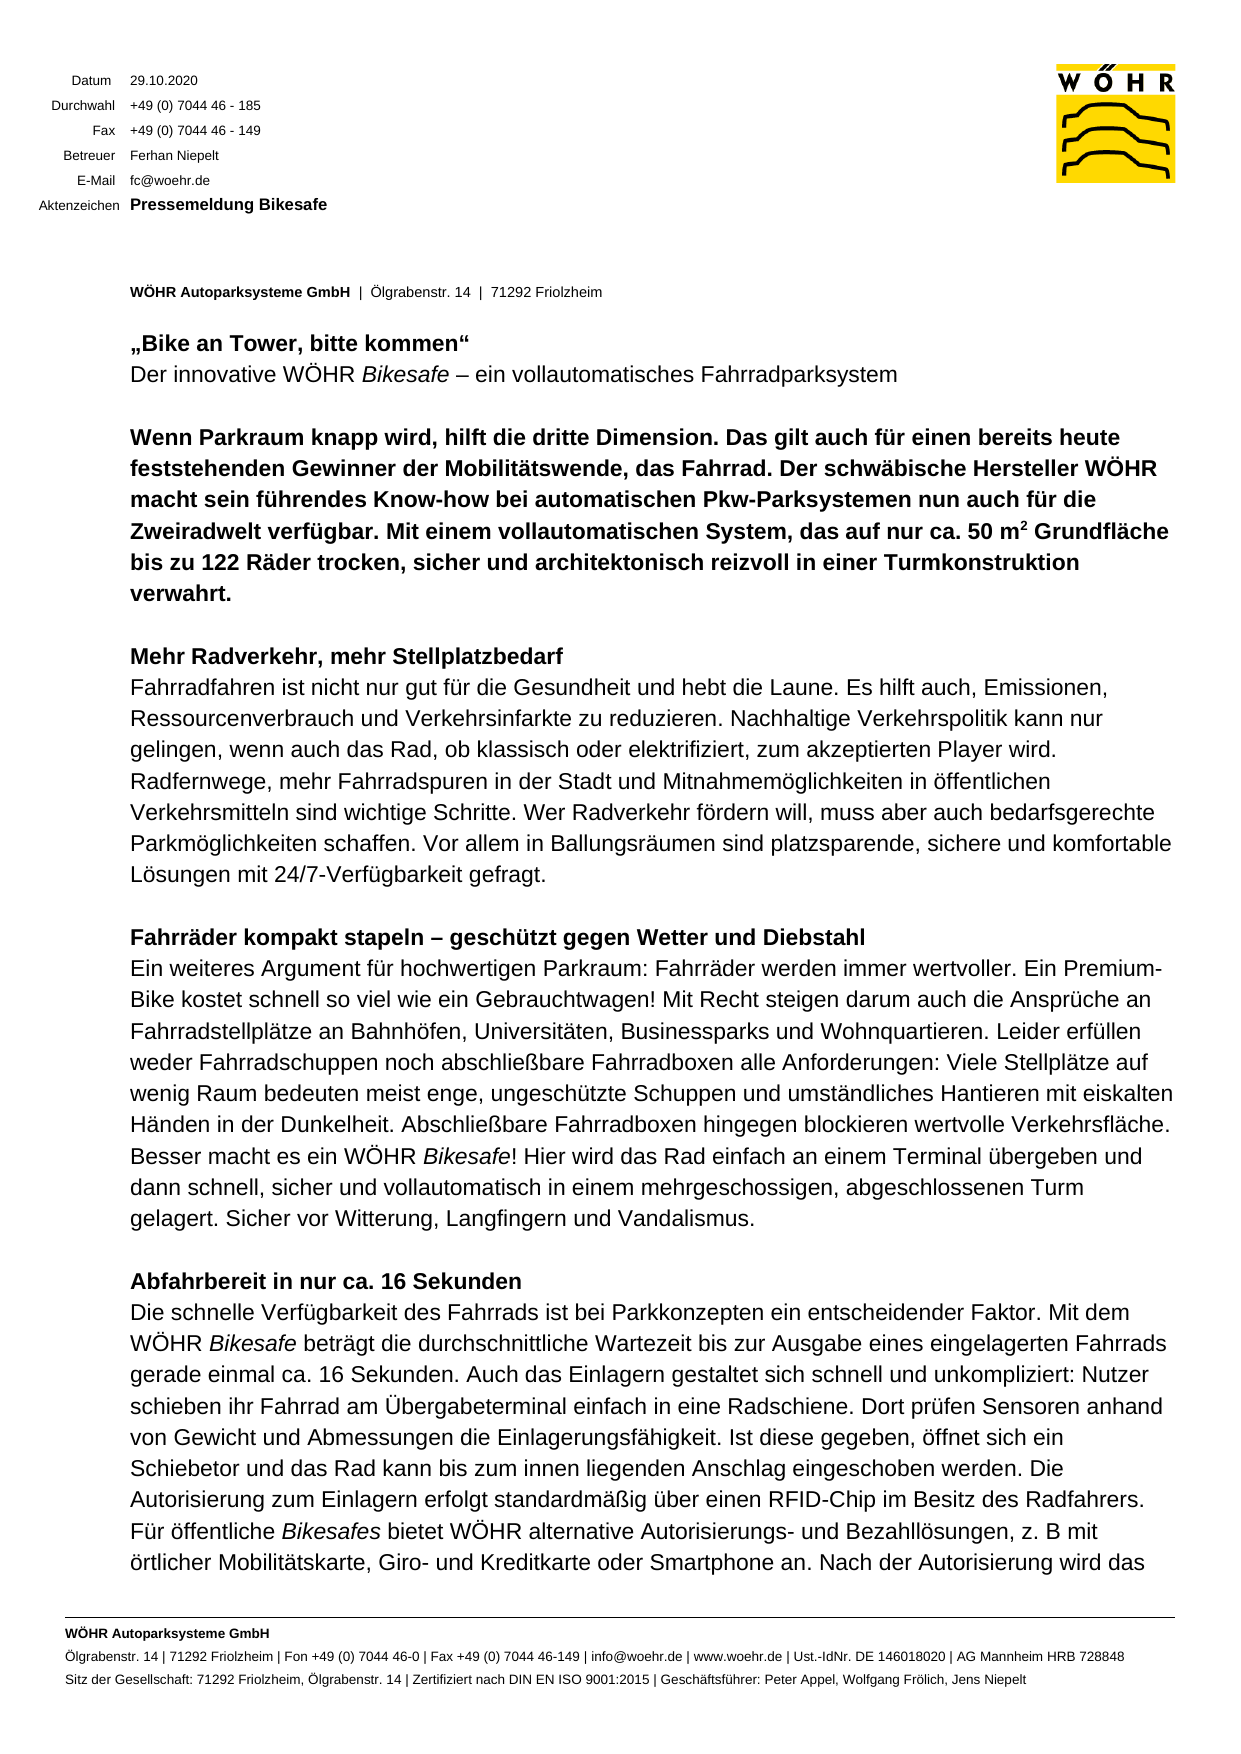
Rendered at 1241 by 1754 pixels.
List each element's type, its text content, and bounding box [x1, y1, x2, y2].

text Fahrräder kompakt stapeln – geschützt gegen Wetter und Diebstahl [130, 920, 1175, 952]
text Der innovative WÖHR Bikesafe – ein vollautomatisches Fahrradparksystem [130, 358, 1175, 389]
picture [1056, 64, 1176, 183]
text Ein weiteres Argument für hochwertigen Parkraum: Fahrräder werden immer wertvoller. Ein Premium-Bike kostet schnell so viel wie ein Gebrauchtwagen! Mit Recht steigen darum auch die Ansprüche an Fahrradstellplätze an Bahnhöfen, Universitäten, Businessparks und Wohnquartieren. Leider erfüllen weder Fahrradschuppen noch abschließbare Fahrradboxen alle Anforderungen: Viele Stellplätze auf wenig Raum bedeuten meist enge, ungeschützte Schuppen und umständliches Hantieren mit eiskalten Händen in der Dunkelheit. Abschließbare Fahrradboxen hingegen blockieren wertvolle Verkehrsfläche. Besser macht es ein WÖHR Bikesafe! Hier wird das Rad einfach an einem Terminal übergeben und dann schnell, sicher und vollautomatisch in einem mehrgeschossigen, abgeschlossenen Turm gelagert. Sicher vor Witterung, Langfingern und Vandalismus. [130, 952, 1175, 1233]
text Fahrradfahren ist nicht nur gut für die Gesundheit und hebt die Laune. Es hilft auch, Emissionen, Ressourcenverbrauch und Verkehrsinfarkte zu reduzieren. Nachhaltige Verkehrspolitik kann nur gelingen, wenn auch das Rad, ob klassisch oder elektrifiziert, zum akzeptierten Player wird. Radfernwege, mehr Fahrradspuren in der Stadt und Mitnahmemöglichkeiten in öffentlichen Verkehrsmitteln sind wichtige Schritte. Wer Radverkehr fördern will, muss aber auch bedarfsgerechte Parkmöglichkeiten schaffen. Vor allem in Ballungsräumen sind platzsparende, sichere und komfortable Lösungen mit 24/7-Verfügbarkeit gefragt. [130, 670, 1175, 889]
text „Bike an Tower, bitte kommen“ [130, 327, 1175, 358]
text Mehr Radverkehr, mehr Stellplatzbedarf [130, 639, 1175, 670]
text Wenn Parkraum knapp wird, hilft die dritte Dimension. Das gilt auch für einen bereits heute feststehenden Gewinner der Mobilitätswende, das Fahrrad. Der schwäbische Hersteller WÖHR macht sein führendes Know-how bei automatischen Pkw-Parksystemen nun auch für die Zweiradwelt verfügbar. Mit einem vollautomatischen System, das auf nur ca. 50 m2 Grundfläche bis zu 122 Räder trocken, sicher und architektonisch reizvoll in einer Turmkonstruktion verwahrt. [130, 420, 1175, 608]
text Abfahrbereit in nur ca. 16 Sekunden [130, 1264, 1175, 1295]
text WÖHR Autoparksysteme GmbH | Ölgrabenstr. 14 | 71292 Friolzheim [130, 283, 1175, 300]
